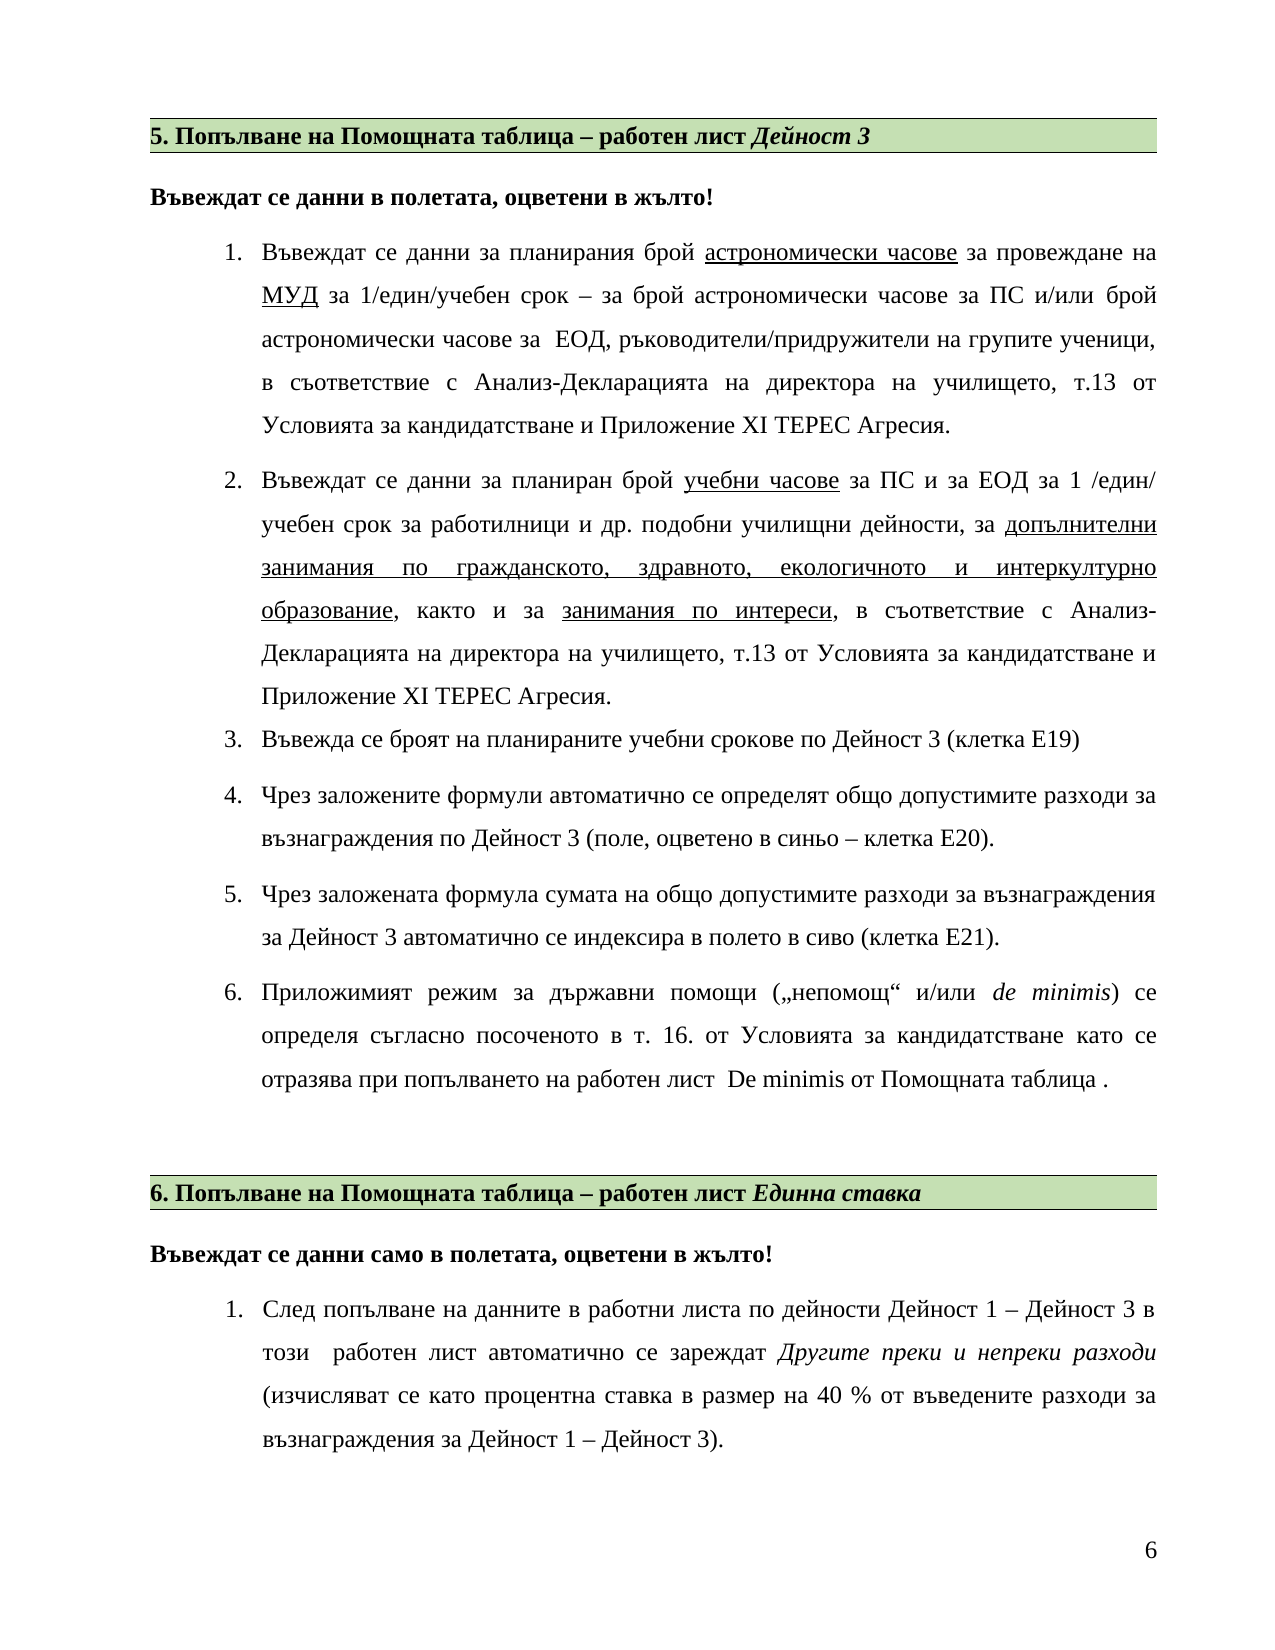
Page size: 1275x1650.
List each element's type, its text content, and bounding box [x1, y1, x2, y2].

text 6. Попълване на Помощната таблица – работен лист Единна ставка [150, 1176, 1157, 1209]
list Въвежда се броят на планираните учебни срокове по Дейност 3 (клетка Е19) [224, 724, 1157, 753]
text Въвеждат се данни само в полетата, оцветени в жълто! [150, 1239, 1157, 1267]
list След попълване на данните в работни листа по дейности Дейност 1 – Дейност 3 в този работен лист автоматично се зареждат Другите преки и непреки разходи (изчисляват се като процентна ставка в размер на 40 % от въведените разходи за възнаграждения за Дейност 1 – Дейност 3). [225, 1294, 1157, 1452]
list Въвеждат се данни за планирания брой астрономически часове за провеждане на МУД за 1/един/учебен срок – за брой астрономически часове за ПС и/или брой астрономически часове за ЕОД, ръководители/придружители на групите ученици, в съответствие с Анализ-Декларацията на директора на училището, т.13 от Условията за кандидатстване и Приложение XI ТЕРЕС Агресия. [224, 237, 1157, 439]
text Въвеждат се данни в полетата, оцветени в жълто! [150, 182, 1157, 211]
text 5. Попълване на Помощната таблица – работен лист Дейност 3 [150, 119, 1157, 152]
list Чрез заложената формула сумата на общо допустимите разходи за възнаграждения за Дейност 3 автоматично се индексира в полето в сиво (клетка Е21). [224, 879, 1157, 951]
list Чрез заложените формули автоматично се определят общо допустимите разходи за възнаграждения по Дейност 3 (поле, оцветено в синьо – клетка Е20). [224, 780, 1157, 852]
list Въвеждат се данни за планиран брой учебни часове за ПС и за ЕОД за 1 /един/ учебен срок за работилници и др. подобни училищни дейности, за допълнителни занимания по гражданското, здравното, екологичното и интеркултурно образование, както и за занимания по интереси, в съответствие с Анализ-Декларацията на директора на училището, т.13 от Условията за кандидатстване и Приложение XI ТЕРЕС Агресия. [224, 466, 1157, 710]
list Приложимият режим за държавни помощи („непомощ“ и/или de minimis) се определя съгласно посоченото в т. 16. от Условията за кандидатстване като се отразява при попълването на работен лист De minimis от Помощната таблица . [224, 977, 1157, 1092]
